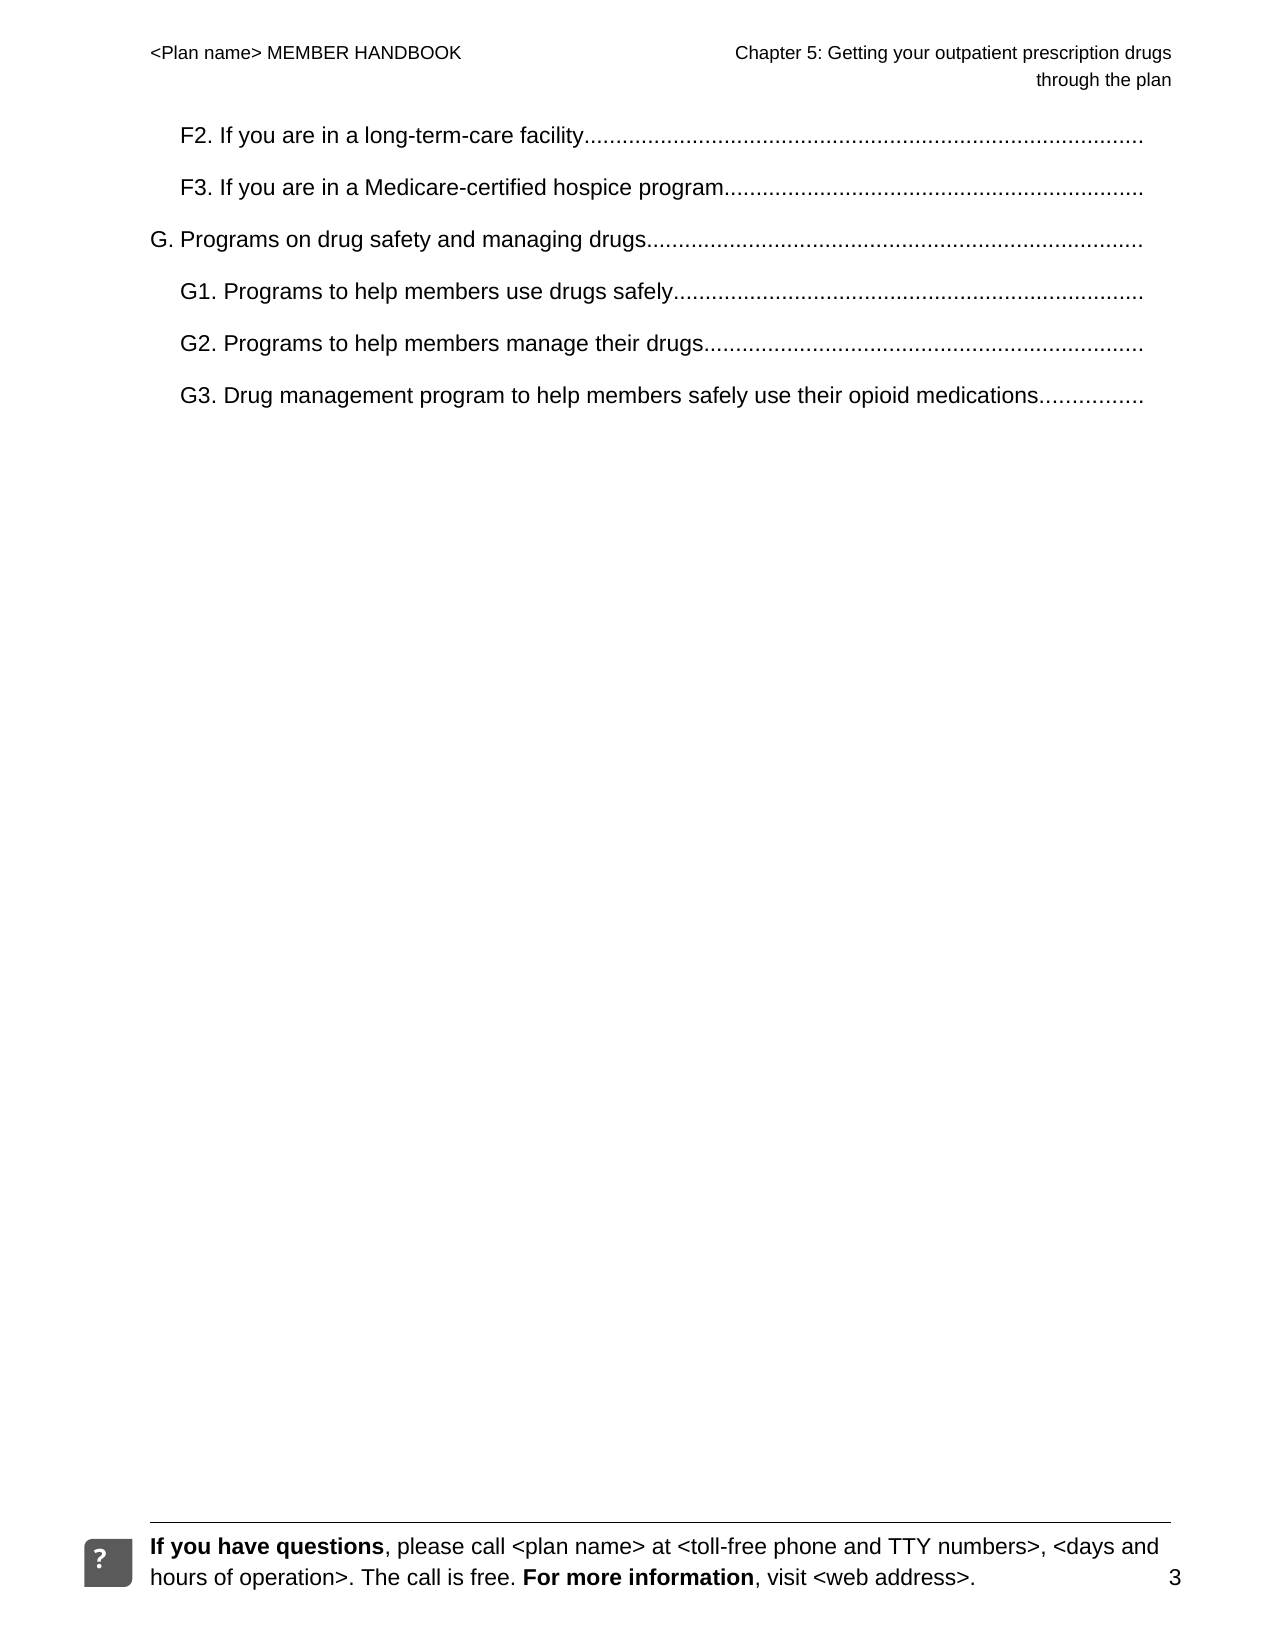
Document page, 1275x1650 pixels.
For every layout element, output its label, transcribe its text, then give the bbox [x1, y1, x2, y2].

text G. Programs on drug safety and managing drugs 19 [150, 223, 1096, 254]
text F2. If you are in a long-term-care facility 18 [180, 118, 1096, 150]
text G3. Drug management program to help members safely use their opioid medications 20 [180, 379, 1096, 410]
text F3. If you are in a Medicare-certified hospice program 18 [180, 171, 1096, 202]
text G1. Programs to help members use drugs safely 19 [180, 275, 1096, 306]
text G2. Programs to help members manage their drugs 19 [180, 327, 1096, 358]
